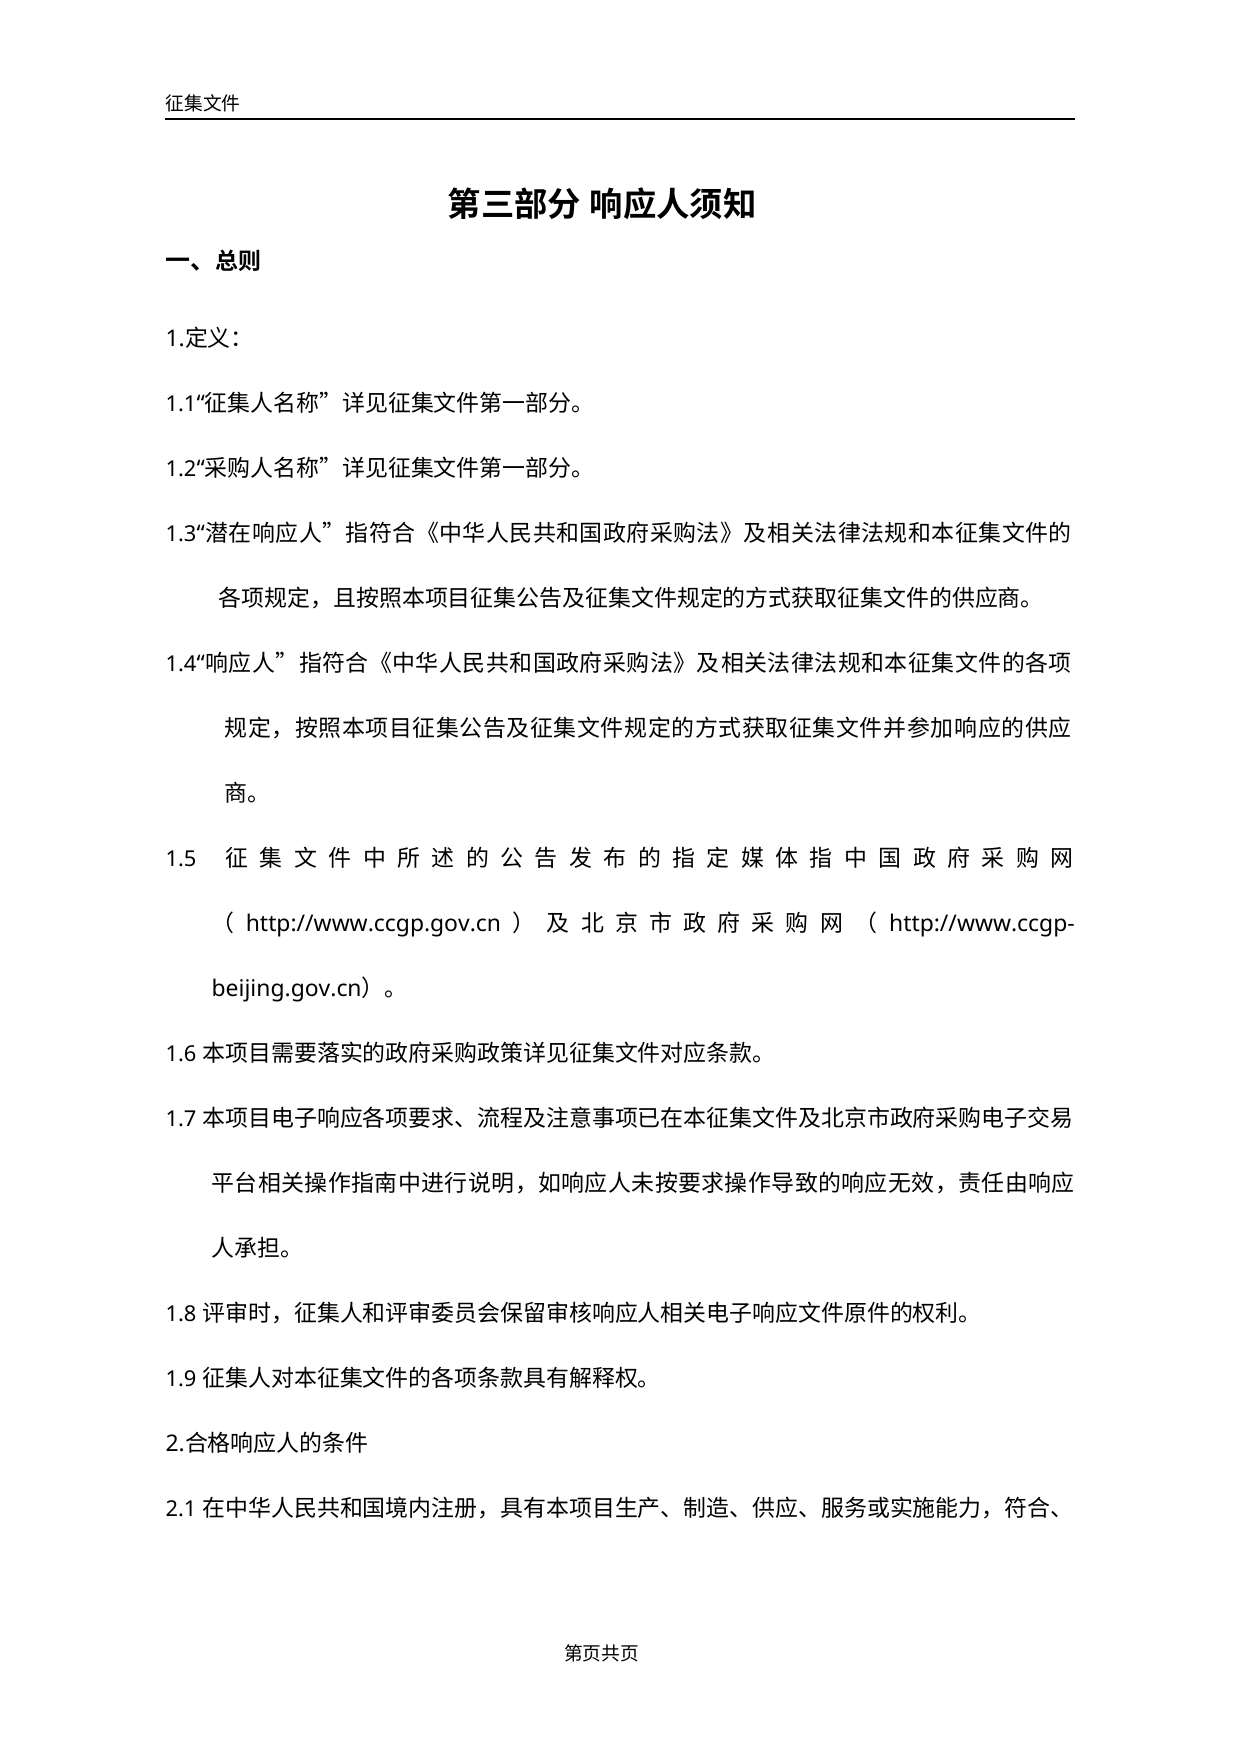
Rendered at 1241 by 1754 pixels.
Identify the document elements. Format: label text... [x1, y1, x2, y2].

text 响应人须知 [165, 178, 1075, 226]
list 合格响应人的条件 [165, 1409, 1075, 1474]
list “响应人”指符合《中华人民共和国政府采购法》及相关法律法规和本征集文件的各项规定，按照本项目征集公告及征集文件规定的方式获取征集文件并参加响应的供应商。 [165, 629, 1075, 824]
list “潜在响应人”指符合《中华人民共和国政府采购法》及相关法律法规和本征集文件的各项规定，且按照本项目征集公告及征集文件规定的方式获取征集文件的供应商。 [165, 499, 1075, 629]
list 评审时，征集人和评审委员会保留审核响应人相关电子响应文件原件的权利。 [165, 1279, 1075, 1344]
list 定义： [165, 304, 1075, 369]
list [165, 1474, 1075, 1539]
list 本项目需要落实的政府采购政策详见征集文件对应条款。 [165, 1019, 1075, 1084]
list 征集文件中所述的公告发布的指定媒体指中国政府采购网（http://www.ccgp.gov.cn）及北京市政府采购网（http://www.ccgp-beijing.gov.cn）。 [165, 824, 1075, 1019]
subtitle 总则 [165, 226, 1075, 291]
list “采购人名称”详见征集文件第一部分。 [165, 434, 1075, 499]
list “征集人名称”详见征集文件第一部分。 [165, 369, 1075, 434]
list 征集人对本征集文件的各项条款具有解释权。 [165, 1344, 1075, 1409]
list 本项目电子响应各项要求、流程及注意事项已在本征集文件及北京市政府采购电子交易平台相关操作指南中进行说明，如响应人未按要求操作导致的响应无效，责任由响应人承担。 [165, 1084, 1075, 1279]
